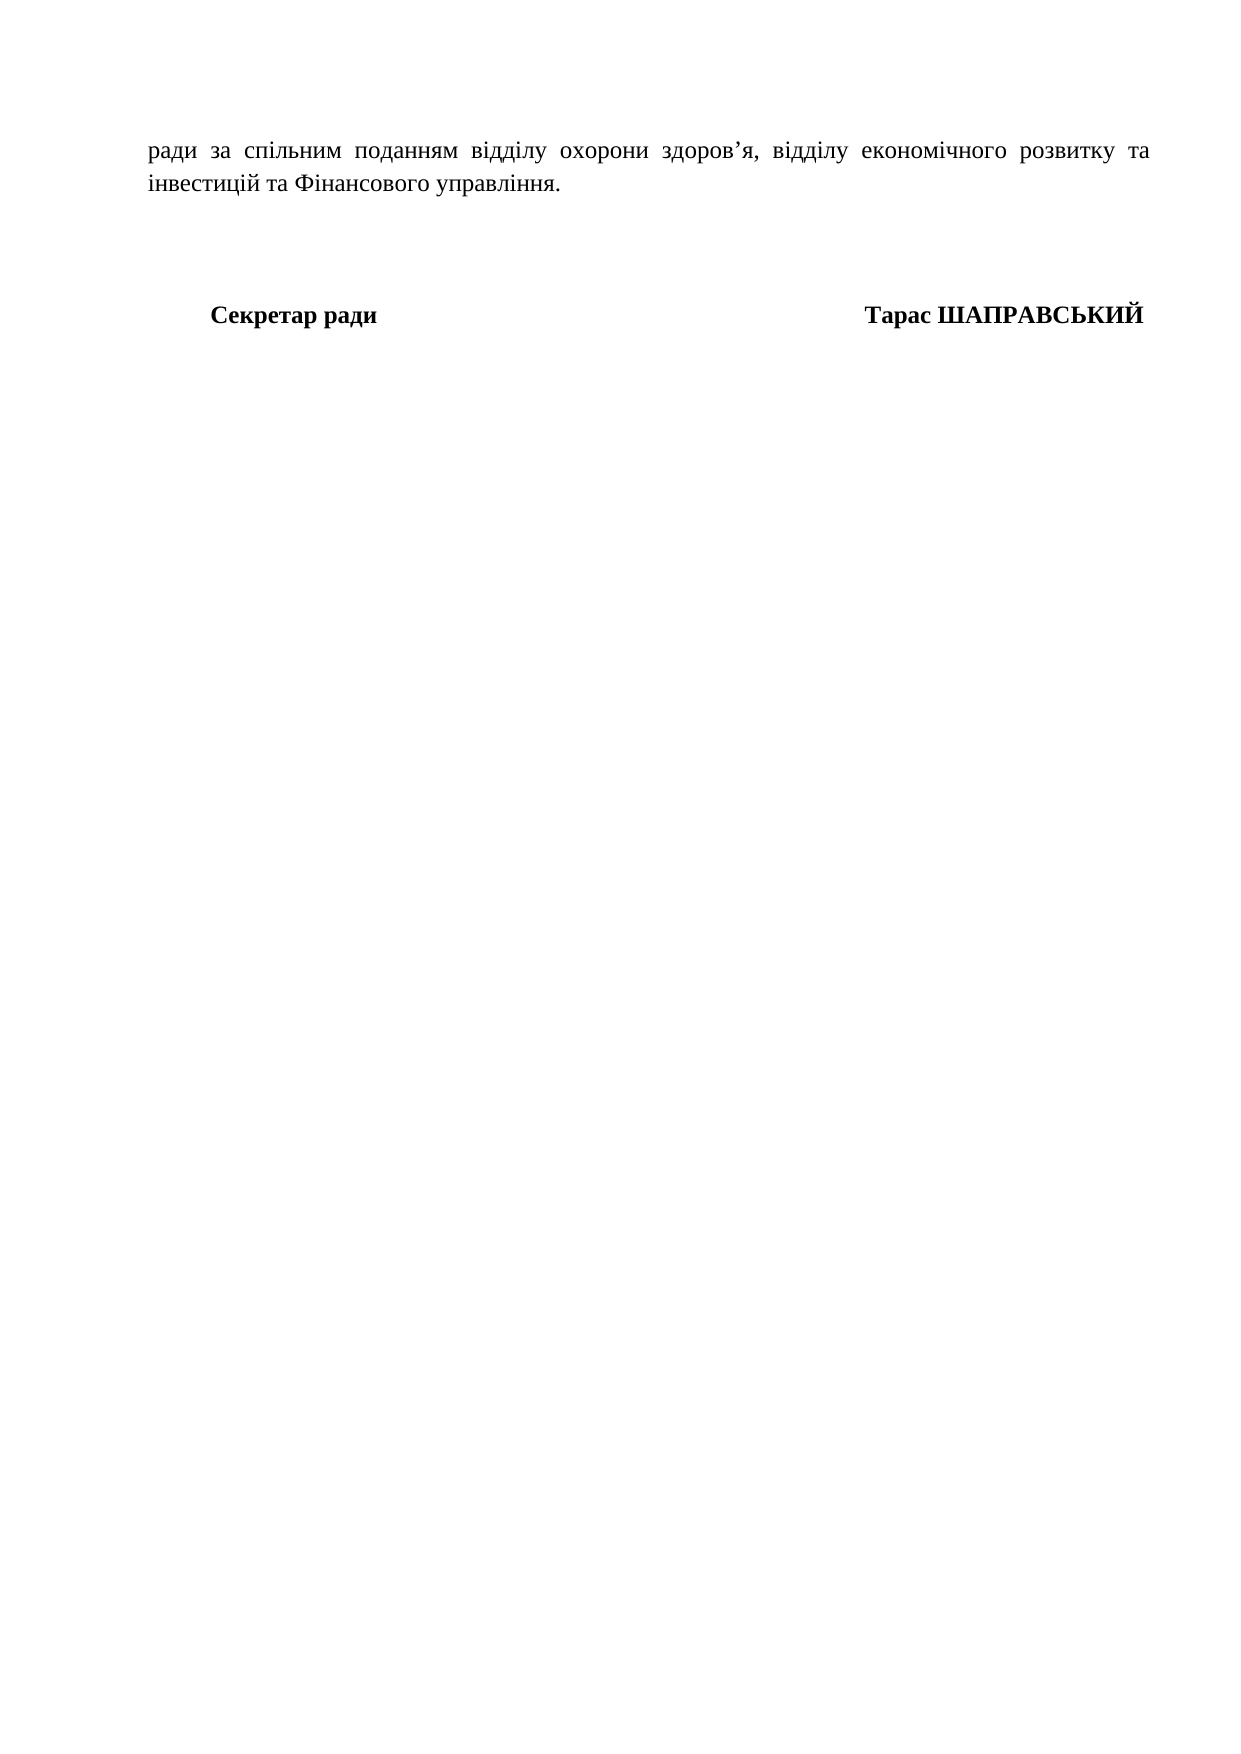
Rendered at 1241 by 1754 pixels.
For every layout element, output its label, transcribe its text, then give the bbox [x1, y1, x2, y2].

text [148, 135, 1152, 197]
text Секретар ради Тарас ШАПРАВСЬКИЙ [148, 300, 1152, 329]
